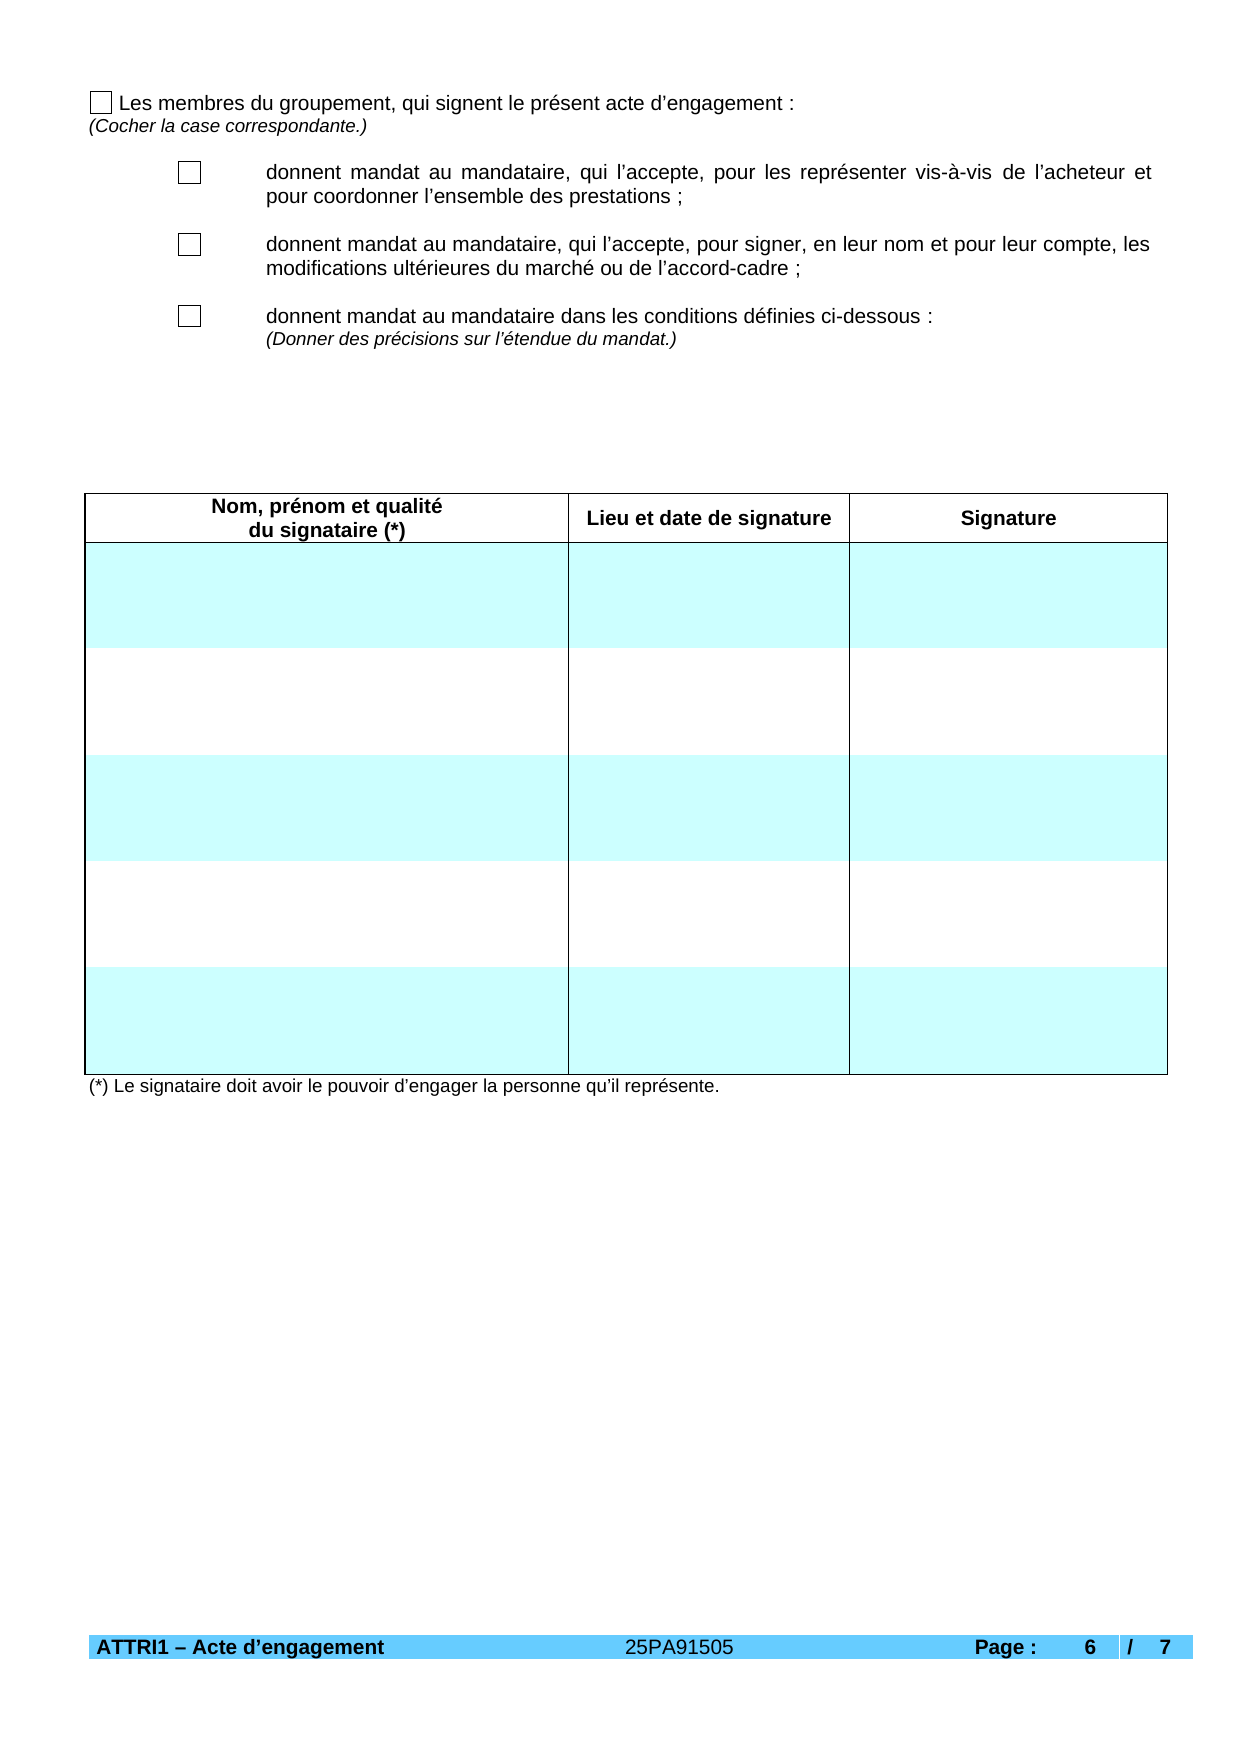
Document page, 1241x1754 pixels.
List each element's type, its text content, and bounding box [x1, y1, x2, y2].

table_cell [569, 967, 849, 1074]
table_cell [850, 755, 1167, 861]
text donnent mandat au mandataire, qui l’accepte, pour signer, en leur nom et pour leur compte, les modifications ultérieures du marché ou de l’accord-cadre ; [177, 232, 1152, 280]
table_cell [86, 755, 568, 861]
text donnent mandat au mandataire dans les conditions définies ci-dessous : [118, 304, 1152, 328]
text (*) Le signataire doit avoir le pouvoir d’engager la personne qu’il représente. [89, 1075, 1152, 1096]
text donnent mandat au mandataire, qui l’accepte, pour les représenter vis-à-vis de l’acheteur et pour coordonner l’ensemble des prestations ; [177, 160, 1152, 208]
table_cell [569, 648, 849, 754]
table_cell [569, 543, 849, 648]
table_cell [86, 861, 568, 967]
table_header Lieu et date de signature [569, 494, 849, 542]
table_cell [850, 543, 1167, 648]
table_cell [569, 861, 849, 967]
text Les membres du groupement, qui signent le présent acte d’engagement : [89, 90, 1152, 114]
table_header Signature [850, 494, 1167, 542]
text (Donner des précisions sur l’étendue du mandat.) [118, 328, 1152, 349]
table_cell [850, 648, 1167, 754]
table_header Nom, prénom et qualité du signataire (*) [86, 494, 568, 542]
table_cell [850, 967, 1167, 1074]
table_cell [86, 648, 568, 754]
table_cell [569, 755, 849, 861]
table_cell [86, 543, 568, 648]
table_cell [850, 861, 1167, 967]
text (Cocher la case correspondante.) [89, 114, 1152, 136]
table_cell [86, 967, 568, 1074]
